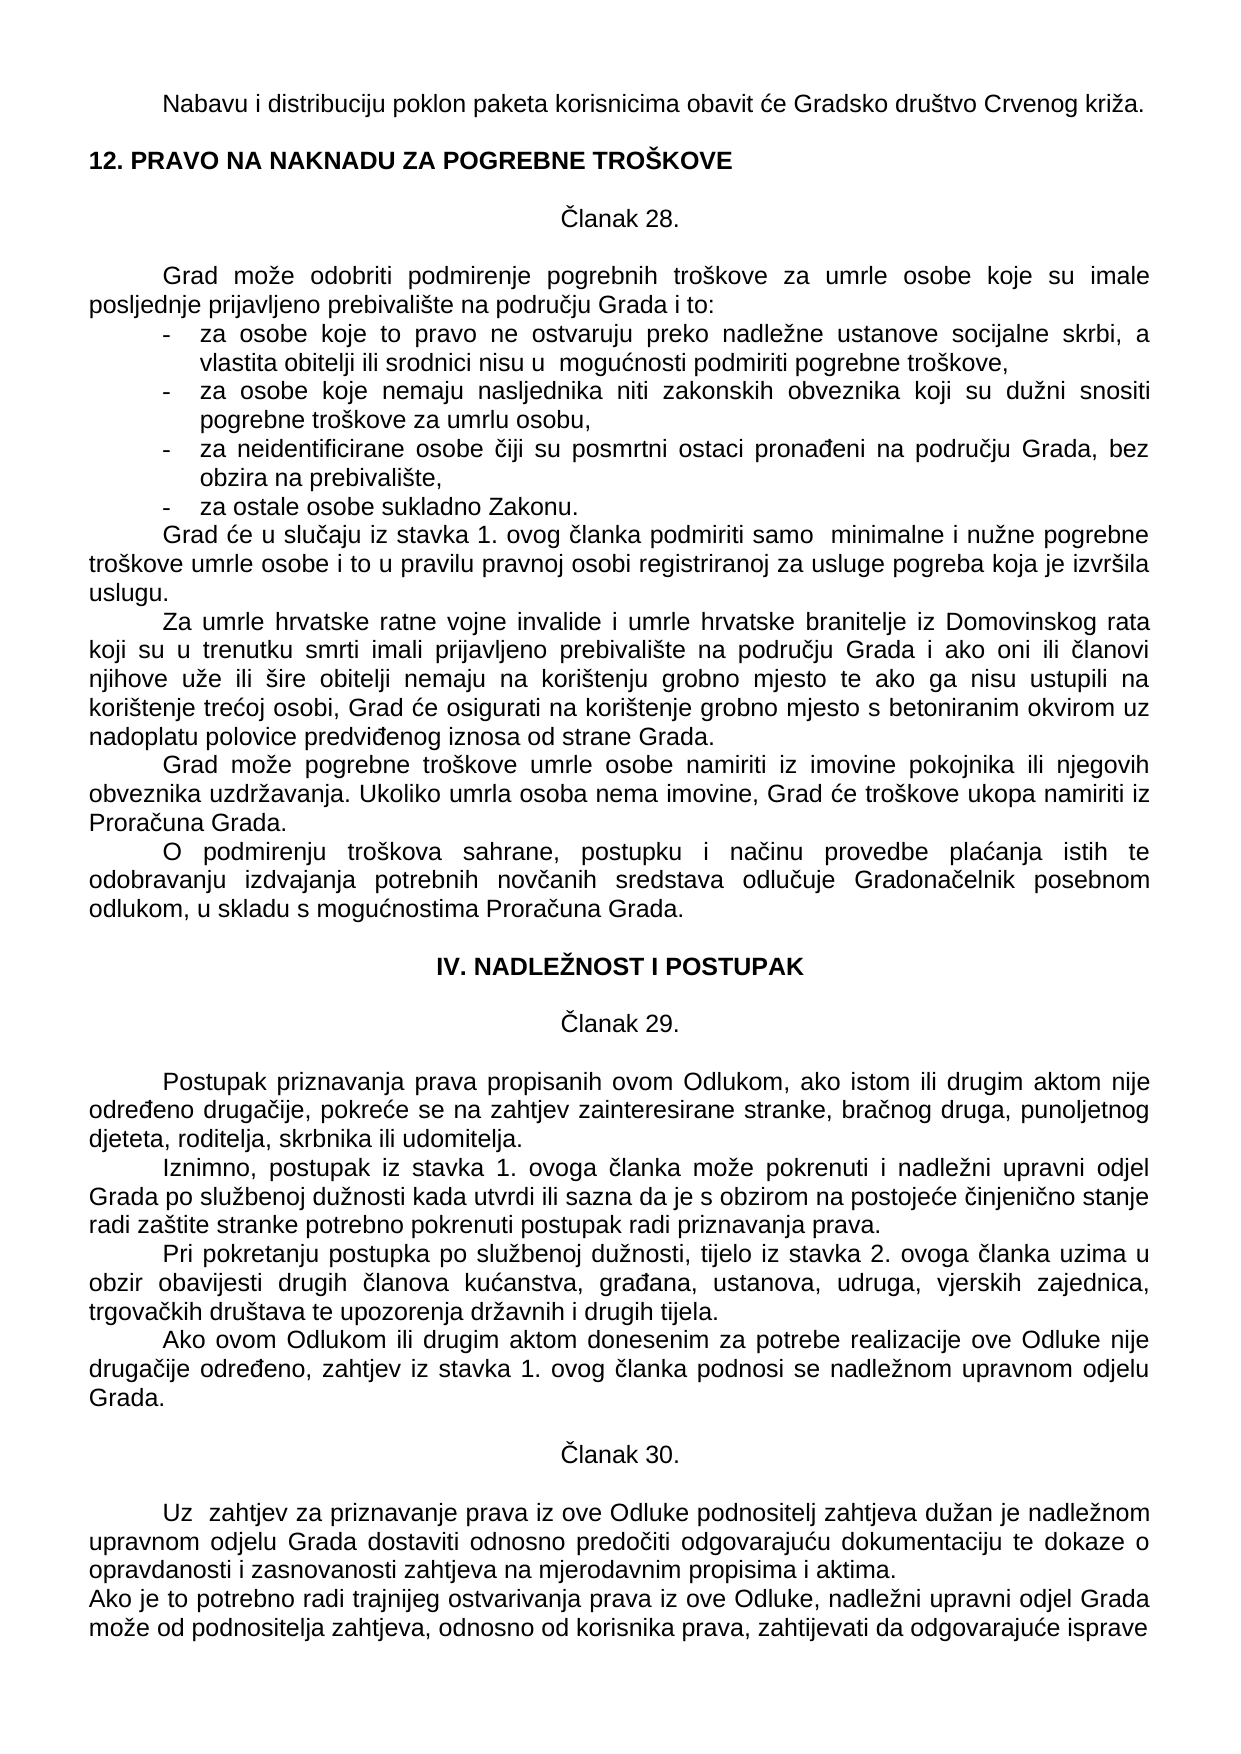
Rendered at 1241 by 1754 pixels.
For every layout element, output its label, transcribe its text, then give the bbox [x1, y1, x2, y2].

text Grad će u slučaju iz stavka 1. ovog članka podmiriti samo minimalne i nužne pogrebne troškove umrle osobe i to u pravilu pravnoj osobi registriranoj za usluge pogreba koja je izvršila uslugu. [89, 520, 1152, 607]
text 12. PRAVO NA NAKNADU ZA POGREBNE TROŠKOVE [89, 146, 1152, 175]
text Ako je to potrebno radi trajnijeg ostvarivanja prava iz ove Odluke, nadležni upravni odjel Grada može od podnositelja zahtjeva, odnosno od korisnika prava, zahtijevati da odgovarajuće isprave [89, 1584, 1152, 1642]
text Pri pokretanju postupka po službenoj dužnosti, tijelo iz stavka 2. ovoga članka uzima u obzir obavijesti drugih članova kućanstva, građana, ustanova, udruga, vjerskih zajednica, trgovačkih društava te upozorenja državnih i drugih tijela. [89, 1239, 1152, 1325]
text Grad može pogrebne troškove umrle osobe namiriti iz imovine pokojnika ili njegovih obveznika uzdržavanja. Ukoliko umrla osoba nema imovine, Grad će troškove ukopa namiriti iz Proračuna Grada. [89, 750, 1152, 837]
text O podmirenju troškova sahrane, postupku i načinu provedbe plaćanja istih te odobravanju izdvajanja potrebnih novčanih sredstava odlučuje Gradonačelnik posebnom odlukom, u skladu s mogućnostima Proračuna Grada. [89, 837, 1152, 923]
text Nabavu i distribuciju poklon paketa korisnicima obavit će Gradsko društvo Crvenog križa. [89, 89, 1152, 117]
list za osobe koje to pravo ne ostvaruju preko nadležne ustanove socijalne skrbi, a vlastita obitelji ili srodnici nisu u mogućnosti podmiriti pogrebne troškove, [162, 319, 1152, 376]
text Članak 29. [89, 1009, 1152, 1038]
list za neidentificirane osobe čiji su posmrtni ostaci pronađeni na području Grada, bez obzira na prebivalište, [162, 434, 1152, 491]
text Članak 28. [89, 204, 1152, 232]
text Iznimno, postupak iz stavka 1. ovoga članka može pokrenuti i nadležni upravni odjel Grada po službenoj dužnosti kada utvrdi ili sazna da je s obzirom na postojeće činjenično stanje radi zaštite stranke potrebno pokrenuti postupak radi priznavanja prava. [89, 1153, 1152, 1239]
text Za umrle hrvatske ratne vojne invalide i umrle hrvatske branitelje iz Domovinskog rata koji su u trenutku smrti imali prijavljeno prebivalište na području Grada i ako oni ili članovi njihove uže ili šire obitelji nemaju na korištenju grobno mjesto te ako ga nisu ustupili na korištenje trećoj osobi, Grad će osigurati na korištenje grobno mjesto s betoniranim okvirom uz nadoplatu polovice predviđenog iznosa od strane Grada. [89, 607, 1152, 750]
list za ostale osobe sukladno Zakonu. [162, 491, 1152, 520]
text Grad može odobriti podmirenje pogrebnih troškove za umrle osobe koje su imale posljednje prijavljeno prebivalište na području Grada i to: [89, 261, 1152, 319]
text Ako ovom Odlukom ili drugim aktom donesenim za potrebe realizacije ove Odluke nije drugačije određeno, zahtjev iz stavka 1. ovog članka podnosi se nadležnom upravnom odjelu Grada. [89, 1325, 1152, 1412]
text Postupak priznavanja prava propisanih ovom Odlukom, ako istom ili drugim aktom nije određeno drugačije, pokreće se na zahtjev zainteresirane stranke, bračnog druga, punoljetnog djeteta, roditelja, skrbnika ili udomitelja. [89, 1067, 1152, 1153]
text IV. NADLEŽNOST I POSTUPAK [89, 952, 1152, 980]
list za osobe koje nemaju nasljednika niti zakonskih obveznika koji su dužni snositi pogrebne troškove za umrlu osobu, [162, 376, 1152, 434]
text Članak 30. [89, 1440, 1152, 1469]
text Uz zahtjev za priznavanje prava iz ove Odluke podnositelj zahtjeva dužan je nadležnom upravnom odjelu Grada dostaviti odnosno predočiti odgovarajuću dokumentaciju te dokaze o opravdanosti i zasnovanosti zahtjeva na mjerodavnim propisima i aktima. [89, 1498, 1152, 1584]
